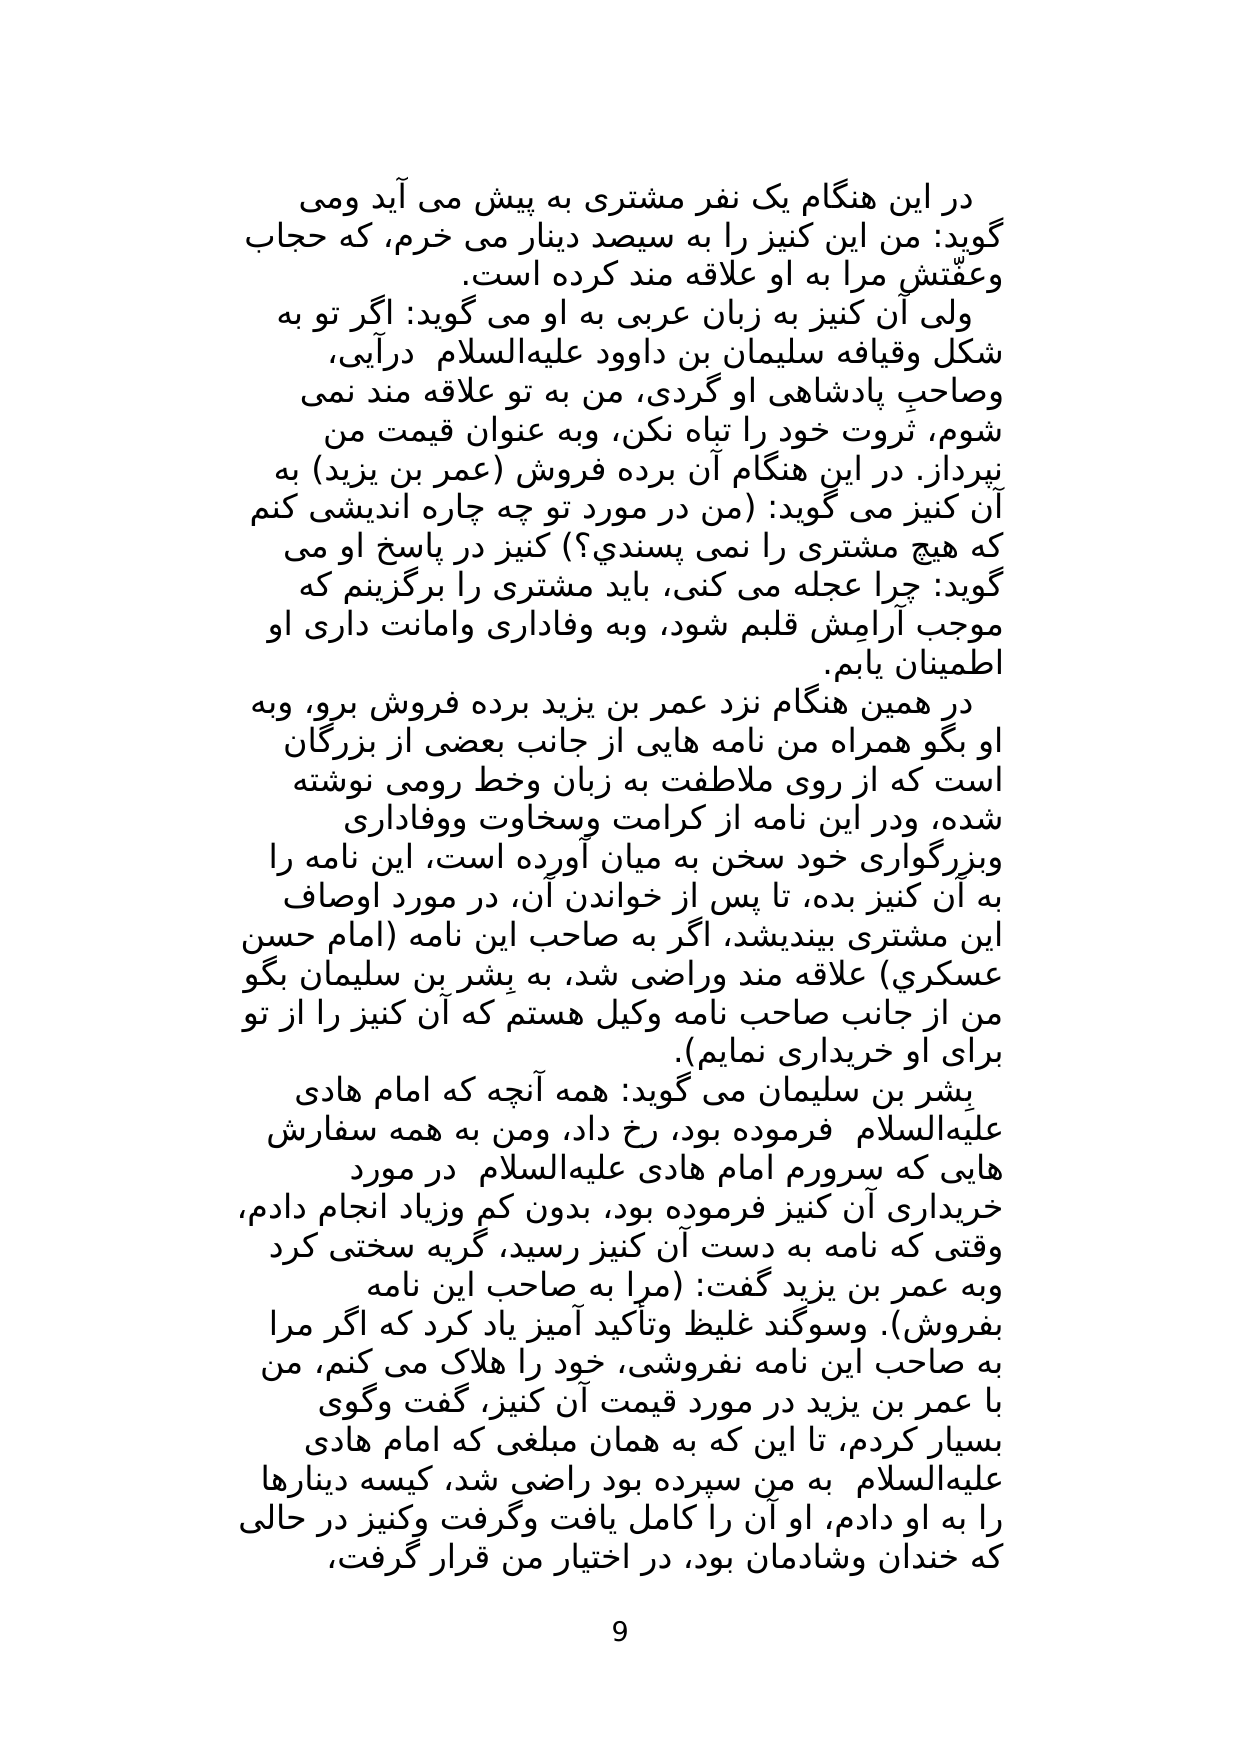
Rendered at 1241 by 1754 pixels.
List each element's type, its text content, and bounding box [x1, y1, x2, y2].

text در همين هنگام نزد عمر بن يزيد برده فروش برو، وبه او بگو همراه من نامه هايى از جانب بعضى از بزرگان است که از روى ملاطفت به زبان وخط رومى نوشته شده، ودر اين نامه از کرامت وسخاوت ووفادارى وبزرگوارى خود سخن به ميان آورده است، اين نامه را به آن کنيز بده، تا پس از خواندن آن، در مورد اوصاف اين مشترى بينديشد، اگر به صاحب اين نامه (امام حسن عسکري) علاقه مند وراضى شد، به بِشر بن سليمان بگو من از جانب صاحب نامه وکيل هستم که آن کنيز را از تو براى او خريدارى نمايم). [236, 682, 1004, 1071]
text در اين هنگام يک نفر مشترى به پيش مى آيد ومى گويد: من اين کنيز را به سيصد دينار مى خرم، که حجاب وعفّتش مرا به او علاقه مند کرده است. [236, 177, 1004, 294]
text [236, 1071, 1004, 1576]
text ولى آن کنيز به زبان عربى به او مى گويد: اگر تو به شکل وقيافه سليمان بن داوود عليه‌السلام درآيى، وصاحبِ پادشاهى او گردى، من به تو علاقه مند نمى شوم، ثروت خود را تباه نکن، وبه عنوان قيمت من نپرداز. در اين هنگام آن برده فروش (عمر بن يزيد) به آن کنيز مى گويد: (من در مورد تو چه چاره انديشى کنم که هيچ مشترى را نمى پسندي؟) کنيز در پاسخ او مى گويد: چرا عجله مى کنى، بايد مشترى را برگزينم که موجب آرامِش قلبم شود، وبه وفادارى وامانت دارى او اطمينان يابم. [236, 294, 1004, 682]
